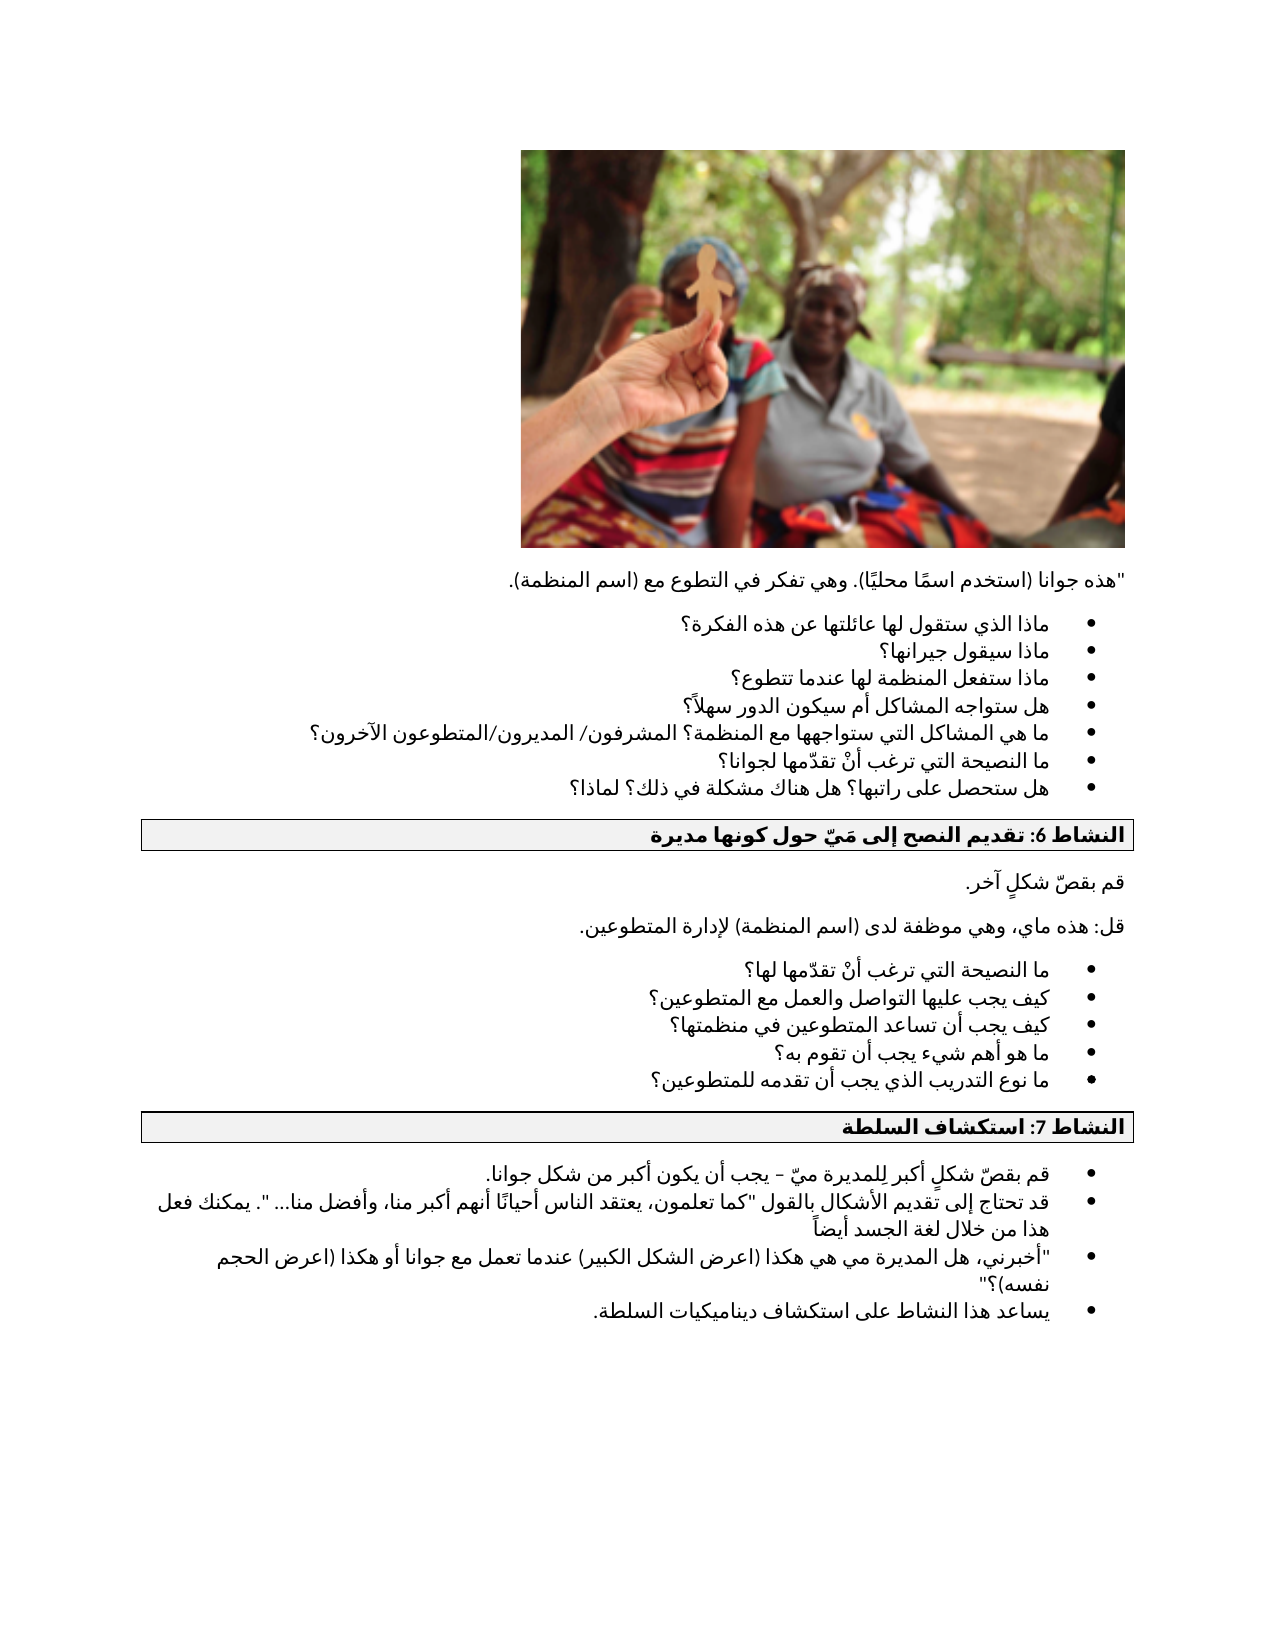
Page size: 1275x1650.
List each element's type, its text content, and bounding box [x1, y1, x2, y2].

text "هذه جوانا (استخدم اسمًا محليًا). وهي تفكر في التطوع مع (اسم المنظمة). [150, 567, 1125, 592]
text النشاط 6: تقديم النصح إلى مَيّ حول كونها مديرة [142, 820, 1133, 850]
list كيف يجب عليها التواصل والعمل مع المتطوعين؟ [150, 985, 1087, 1011]
list يساعد هذا النشاط على استكشاف ديناميكيات السلطة. [150, 1299, 1087, 1324]
list هل ستواجه المشاكل أم سيكون الدور سهلاً؟ [150, 693, 1087, 718]
list ما هي المشاكل التي ستواجهها مع المنظمة؟ المشرفون/ المديرون/المتطوعون الآخرون؟ [150, 720, 1087, 746]
list كيف يجب أن تساعد المتطوعين في منظمتها؟ [150, 1012, 1087, 1038]
list ماذا الذي ستقول لها عائلتها عن هذه الفكرة؟ [150, 611, 1087, 636]
list قد تحتاج إلى تقديم الأشكال بالقول "كما تعلمون، يعتقد الناس أحيانًا أنهم أكبر منا، وأفضل منا... [150, 1189, 1087, 1242]
list "أخبرني هل المديرة مي هي هكذا (اعرض الشكل الكبير) عندما تعمل مع جوانا أو هكذا (اعرض الحجم نفسه)؟" [150, 1244, 1087, 1297]
picture [520, 150, 1125, 548]
list ماذا ستفعل المنظمة لها عندما تتطوع؟ [150, 666, 1087, 691]
list ما النصيحة التي ترغب أنْ تقدّمها لجوانا؟ [150, 748, 1087, 773]
text قم بقصّ شكلٍ آخر. [150, 869, 1125, 895]
text النشاط 7: استكشاف السلطة [142, 1113, 1133, 1142]
list ما النصيحة التي ترغب أنْ تقدّمها لها؟ [150, 958, 1087, 983]
list هل ستحصل على راتبها؟ هل هناك مشكلة في ذلك؟ لماذا؟ [150, 775, 1087, 801]
list ما هو أهم شيء يجب أن تقوم به؟ [150, 1040, 1087, 1065]
text قل: هذه موظفة لدى (اسم المنظمة) لإدارة المتطوعين. [150, 914, 1125, 939]
list قم بقصّ شكلٍ أكبر لِلمديرة ميّ – يجب أن يكون أكبر من شكل جوانا. [150, 1162, 1087, 1187]
list ما نوع التدريب الذي يجب أن تقدمه للمتطوعين؟ [150, 1067, 1087, 1093]
list ماذا سيقول جيرانها؟ [150, 638, 1087, 664]
